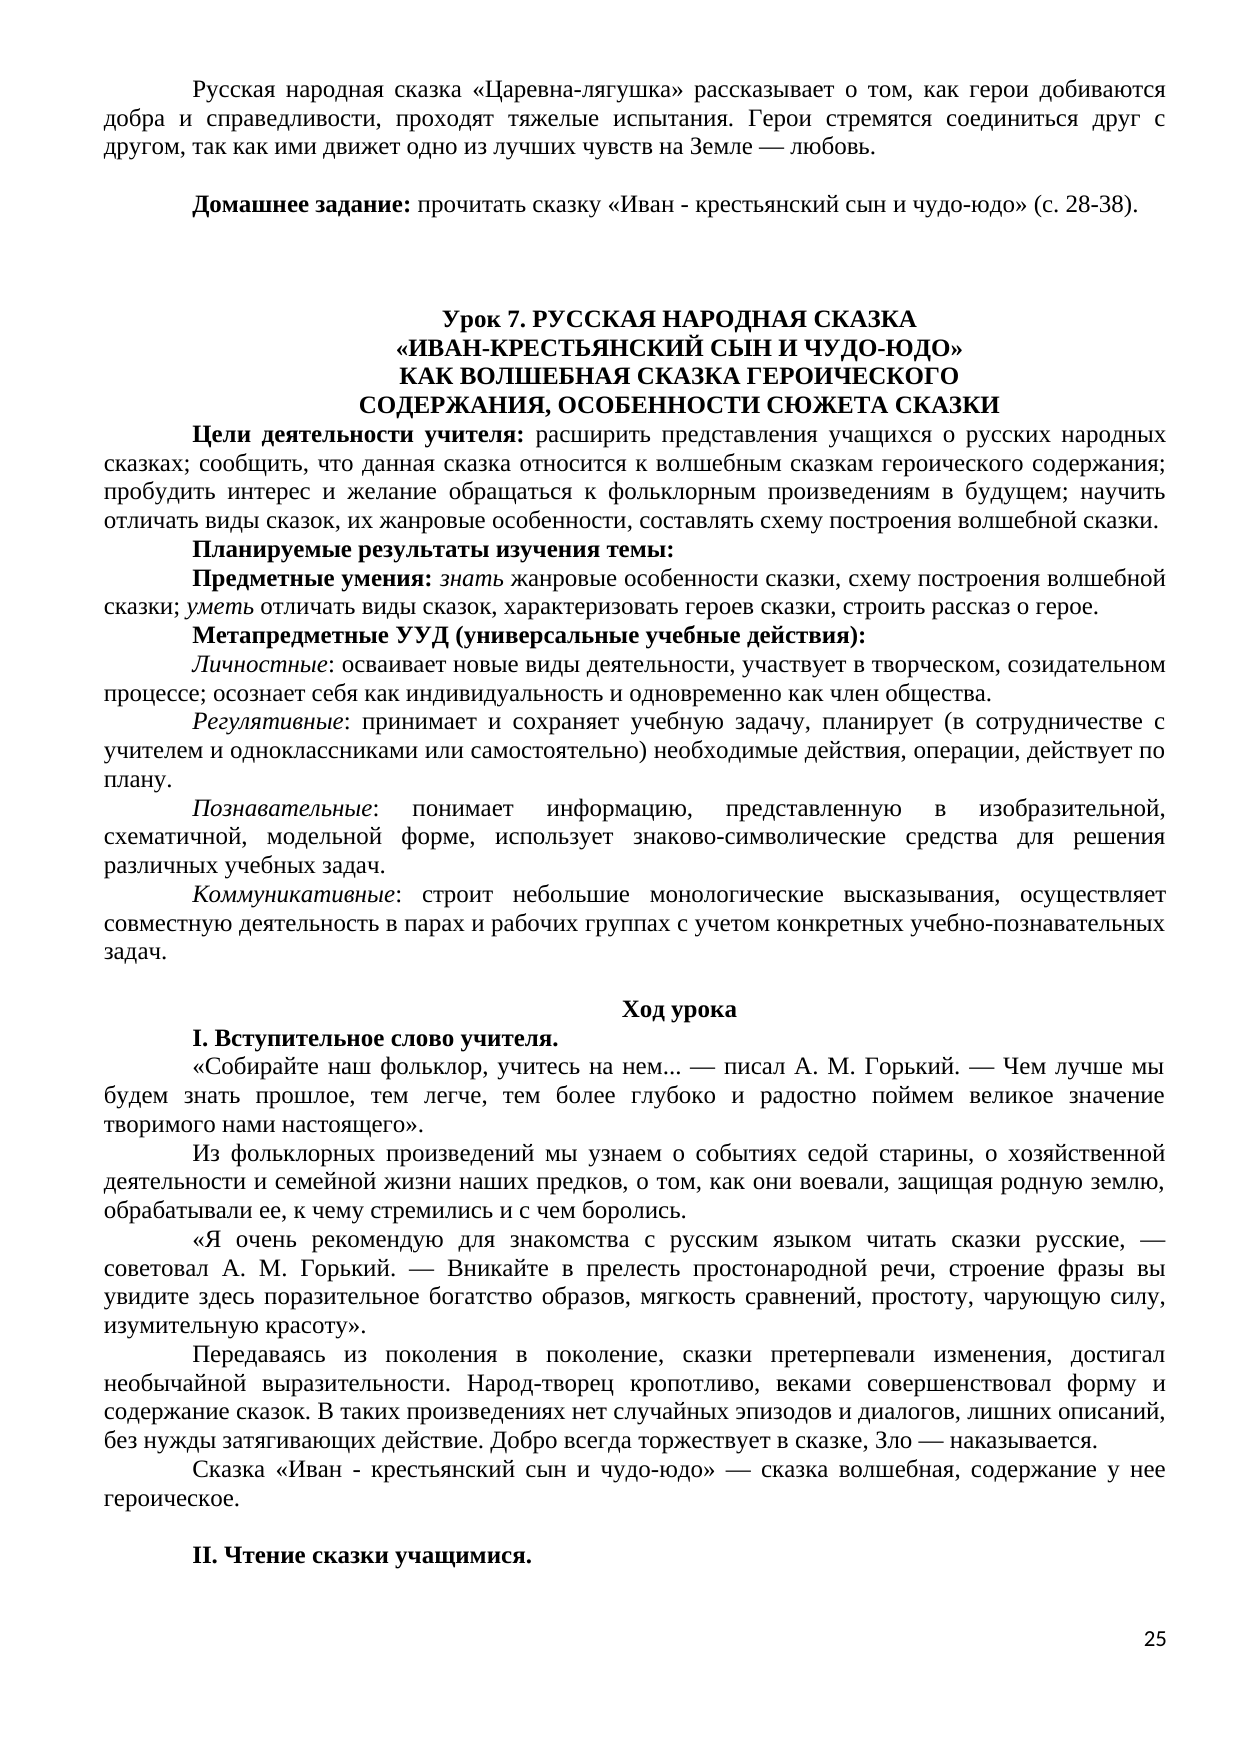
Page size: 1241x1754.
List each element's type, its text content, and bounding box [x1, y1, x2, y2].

text Домашнее задание: прочитать сказку «Иван - крестьянский сын и чудо-юдо» (с. 28-38). [103, 189, 1167, 218]
text «Я очень рекомендую для знакомства с русским языком читать сказки русские, — советовал А. М. Горький. — Вникайте в прелесть простонародной речи, строение фразы вы увидите здесь поразительное богатство образов, мягкость сравнений, простоту, чарующую силу, изумительную красоту». [103, 1224, 1167, 1339]
text «ИВАН-КРЕСТЬЯНСКИЙ СЫН И ЧУДО-ЮДО» [103, 333, 1167, 361]
text Регулятивные: принимает и сохраняет учебную задачу, планирует (в сотрудничестве с учителем и одноклассниками или самостоятельно) необходимые действия, операции, действует по плану. [103, 706, 1167, 793]
text II. Чтение сказки учащимися. [103, 1540, 1167, 1569]
text Из фольклорных произведений мы узнаем о событиях седой старины, о хозяйственной деятельности и семейной жизни наших предков, о том, как они воевали, защищая родную землю, обрабатывали ее, к чему стремились и с чем боролись. [103, 1138, 1167, 1224]
text I. Вступительное слово учителя. [103, 1023, 1167, 1051]
text Русская народная сказка «Царевна-лягушка» рассказывает о том, как герои добиваются добра и справедливости, проходят тяжелые испытания. Герои стремятся соединиться друг с другом, так как ими движет одно из лучших чувств на Земле — любовь. [103, 74, 1167, 160]
text «Собирайте наш фольклор, учитесь на нем... — писал А. М. Горький. — Чем лучше мы будем знать прошлое, тем легче, тем более глубоко и радостно поймем великое значение творимого нами настоящего». [103, 1051, 1167, 1138]
text Предметные умения: знать жанровые особенности сказки, схему построения волшебной сказки; уметь отличать виды сказок, характеризовать героев сказки, строить рассказ о герое. [103, 563, 1167, 620]
text Ход урока [103, 994, 1167, 1023]
text Метапредметные УУД (универсальные учебные действия): [103, 620, 1167, 649]
text Урок 7. РУССКАЯ НАРОДНАЯ СКАЗКА [103, 304, 1167, 333]
text Передаваясь из поколения в поколение, сказки претерпевали изменения, достигал необычайной выразительности. Народ-творец кропотливо, веками совершенствовал форму и содержание сказок. В таких произведениях нет случайных эпизодов и диалогов, лишних описаний, без нужды затягивающих действие. Добро всегда торжествует в сказке, Зло — наказывается. [103, 1339, 1167, 1454]
text Коммуникативные: строит небольшие монологические высказывания, осуществляет совместную деятельность в парах и рабочих группах с учетом конкретных учебно-познавательных задач. [103, 879, 1167, 965]
text Планируемые результаты изучения темы: [103, 534, 1167, 563]
text СОДЕРЖАНИЯ, ОСОБЕННОСТИ СЮЖЕТА СКАЗКИ [103, 390, 1167, 419]
text КАК ВОЛШЕБНАЯ СКАЗКА ГЕРОИЧЕСКОГО [103, 361, 1167, 390]
text Личностные: осваивает новые виды деятельности, участвует в творческом, созидательном процессе; осознает себя как индивидуальность и одновременно как член общества. [103, 649, 1167, 706]
text Познавательные: понимает информацию, представленную в изобразительной, схематичной, модельной форме, использует знаково-символические средства для решения различных учебных задач. [103, 793, 1167, 879]
text Цели деятельности учителя: расширить представления учащихся о русских народных сказках; сообщить, что данная сказка относится к волшебным сказкам героического содержания; пробудить интерес и желание обращаться к фольклорным произведениям в будущем; научить отличать виды сказок, их жанровые особенности, составлять схему построения волшебной сказки. [103, 419, 1167, 534]
text Сказка «Иван - крестьянский сын и чудо-юдо» — сказка волшебная, содержание у нее героическое. [103, 1454, 1167, 1511]
